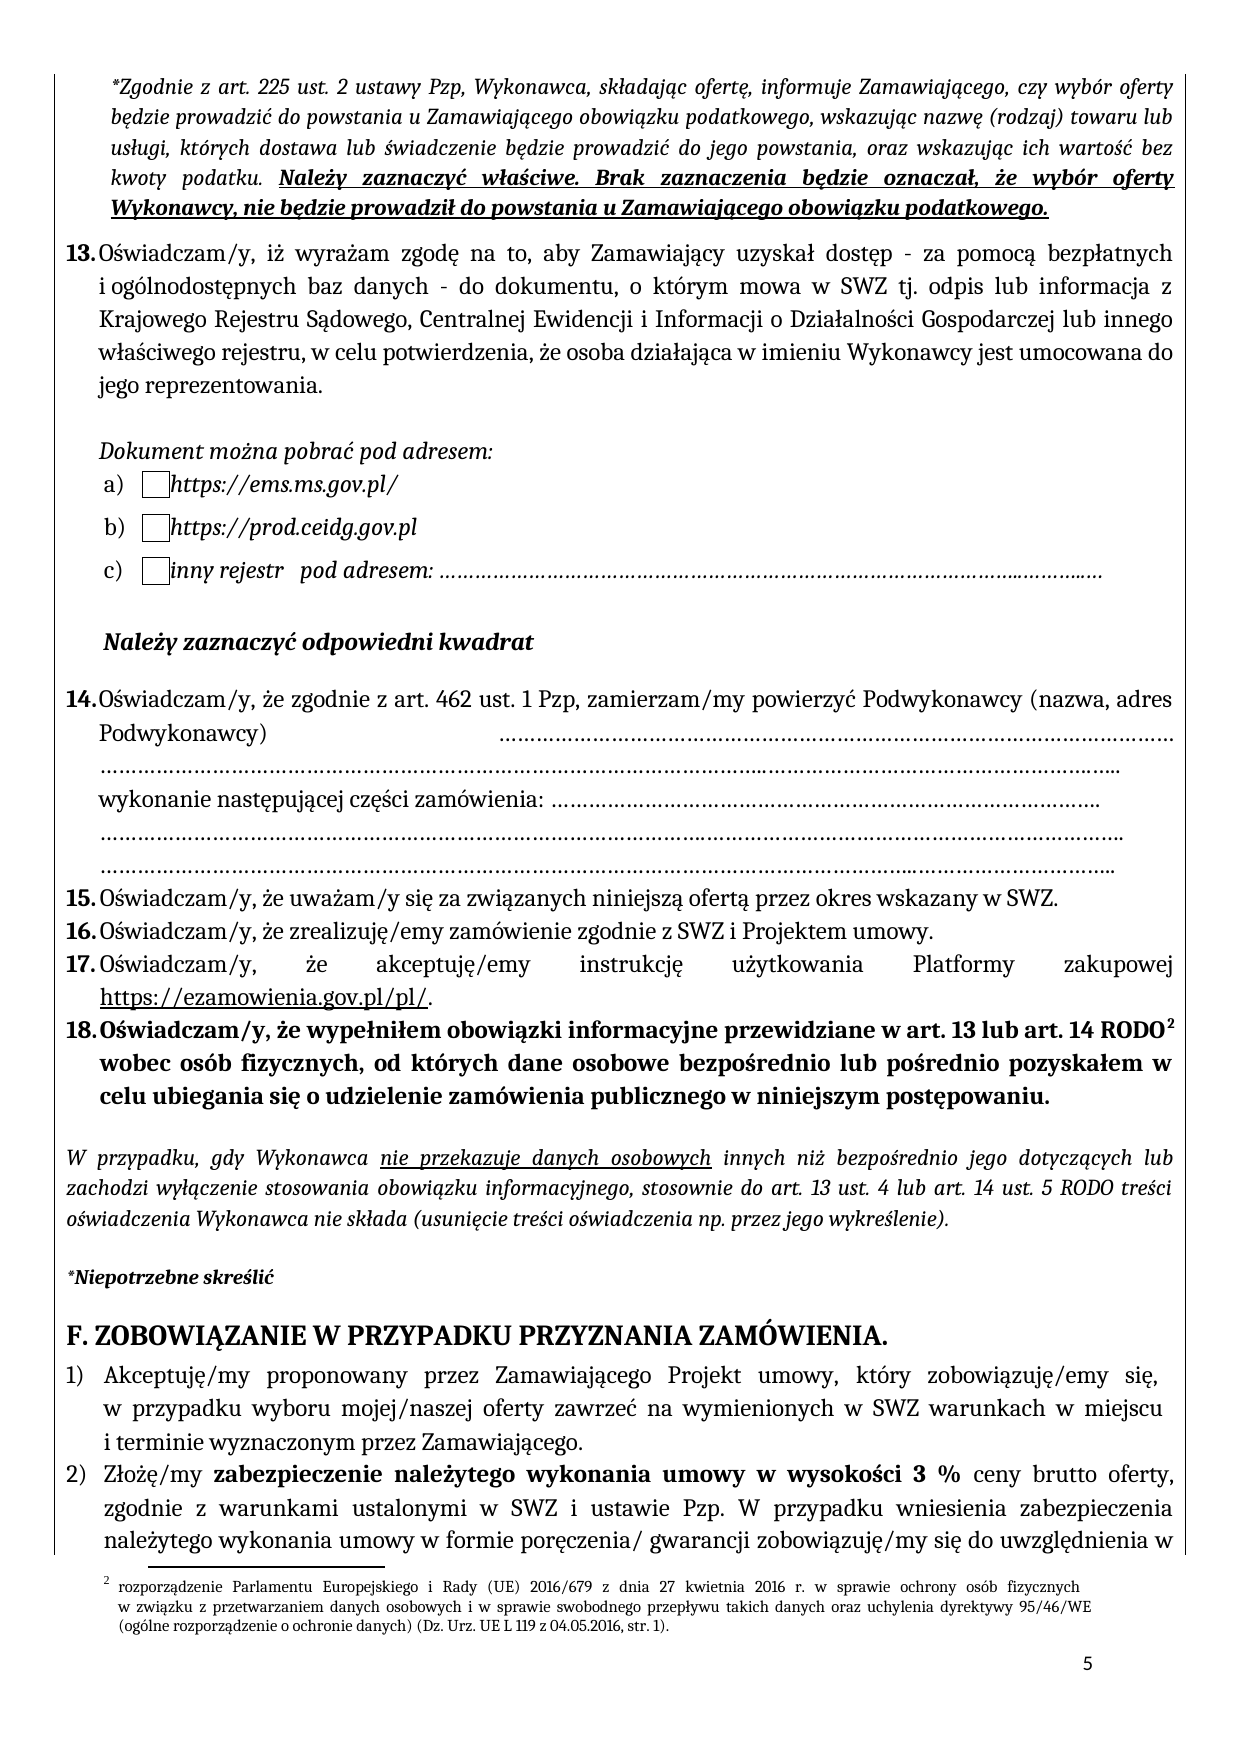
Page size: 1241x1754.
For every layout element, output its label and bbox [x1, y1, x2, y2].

table_cell [55, 1307, 1185, 1555]
table_cell [55, 74, 1185, 1307]
